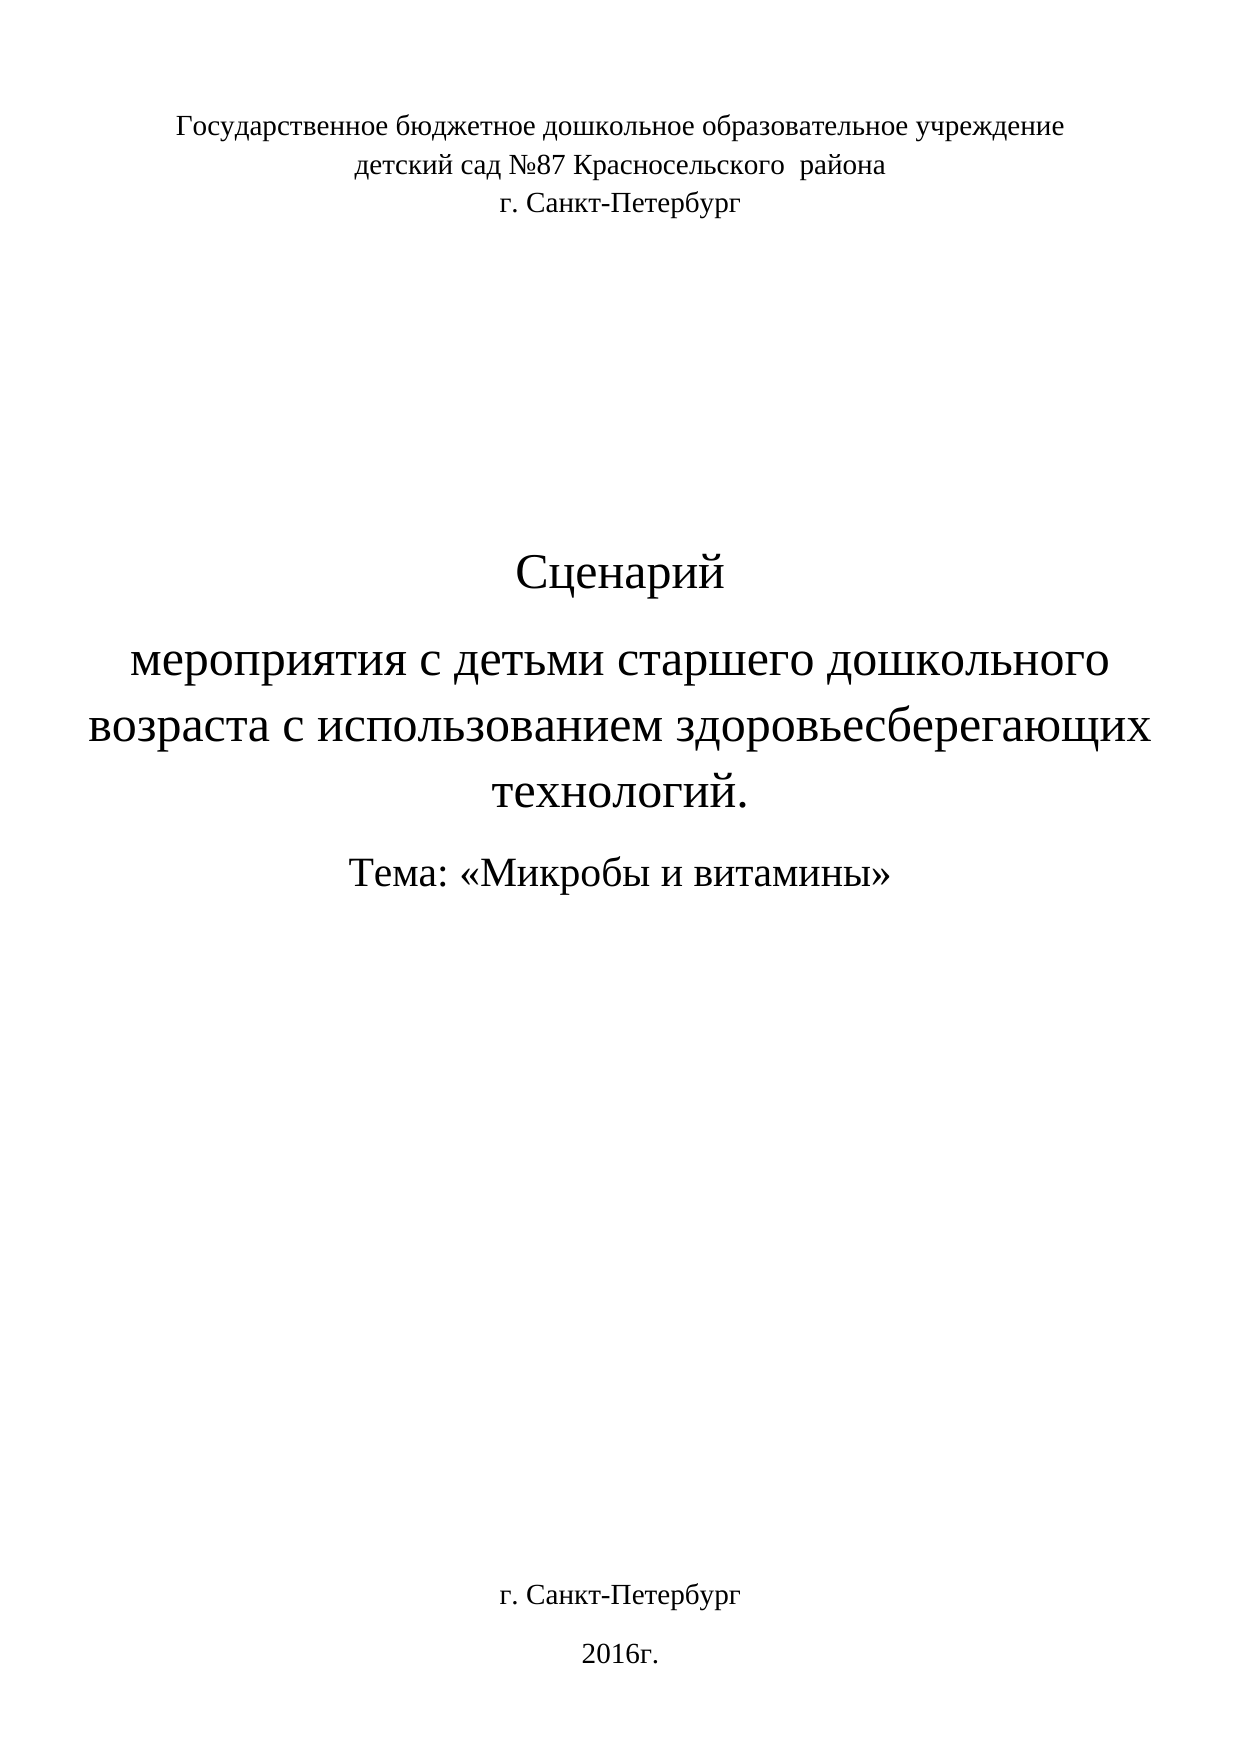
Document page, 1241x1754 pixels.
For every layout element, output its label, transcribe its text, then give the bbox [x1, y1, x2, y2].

text Сценарий [75, 542, 1165, 599]
text Государственное бюджетное дошкольное образовательное учреждение детский сад №87 Красносельского района г. Санкт-Петербург [75, 108, 1165, 219]
text Тема: «Микробы и витамины» [75, 848, 1165, 896]
text 2016г. [75, 1636, 1165, 1670]
text мероприятия с детьми старшего дошкольного возраста с использованием здоровьесберегающих технологий. [75, 629, 1165, 818]
text г. Санкт-Петербург [75, 1577, 1165, 1610]
